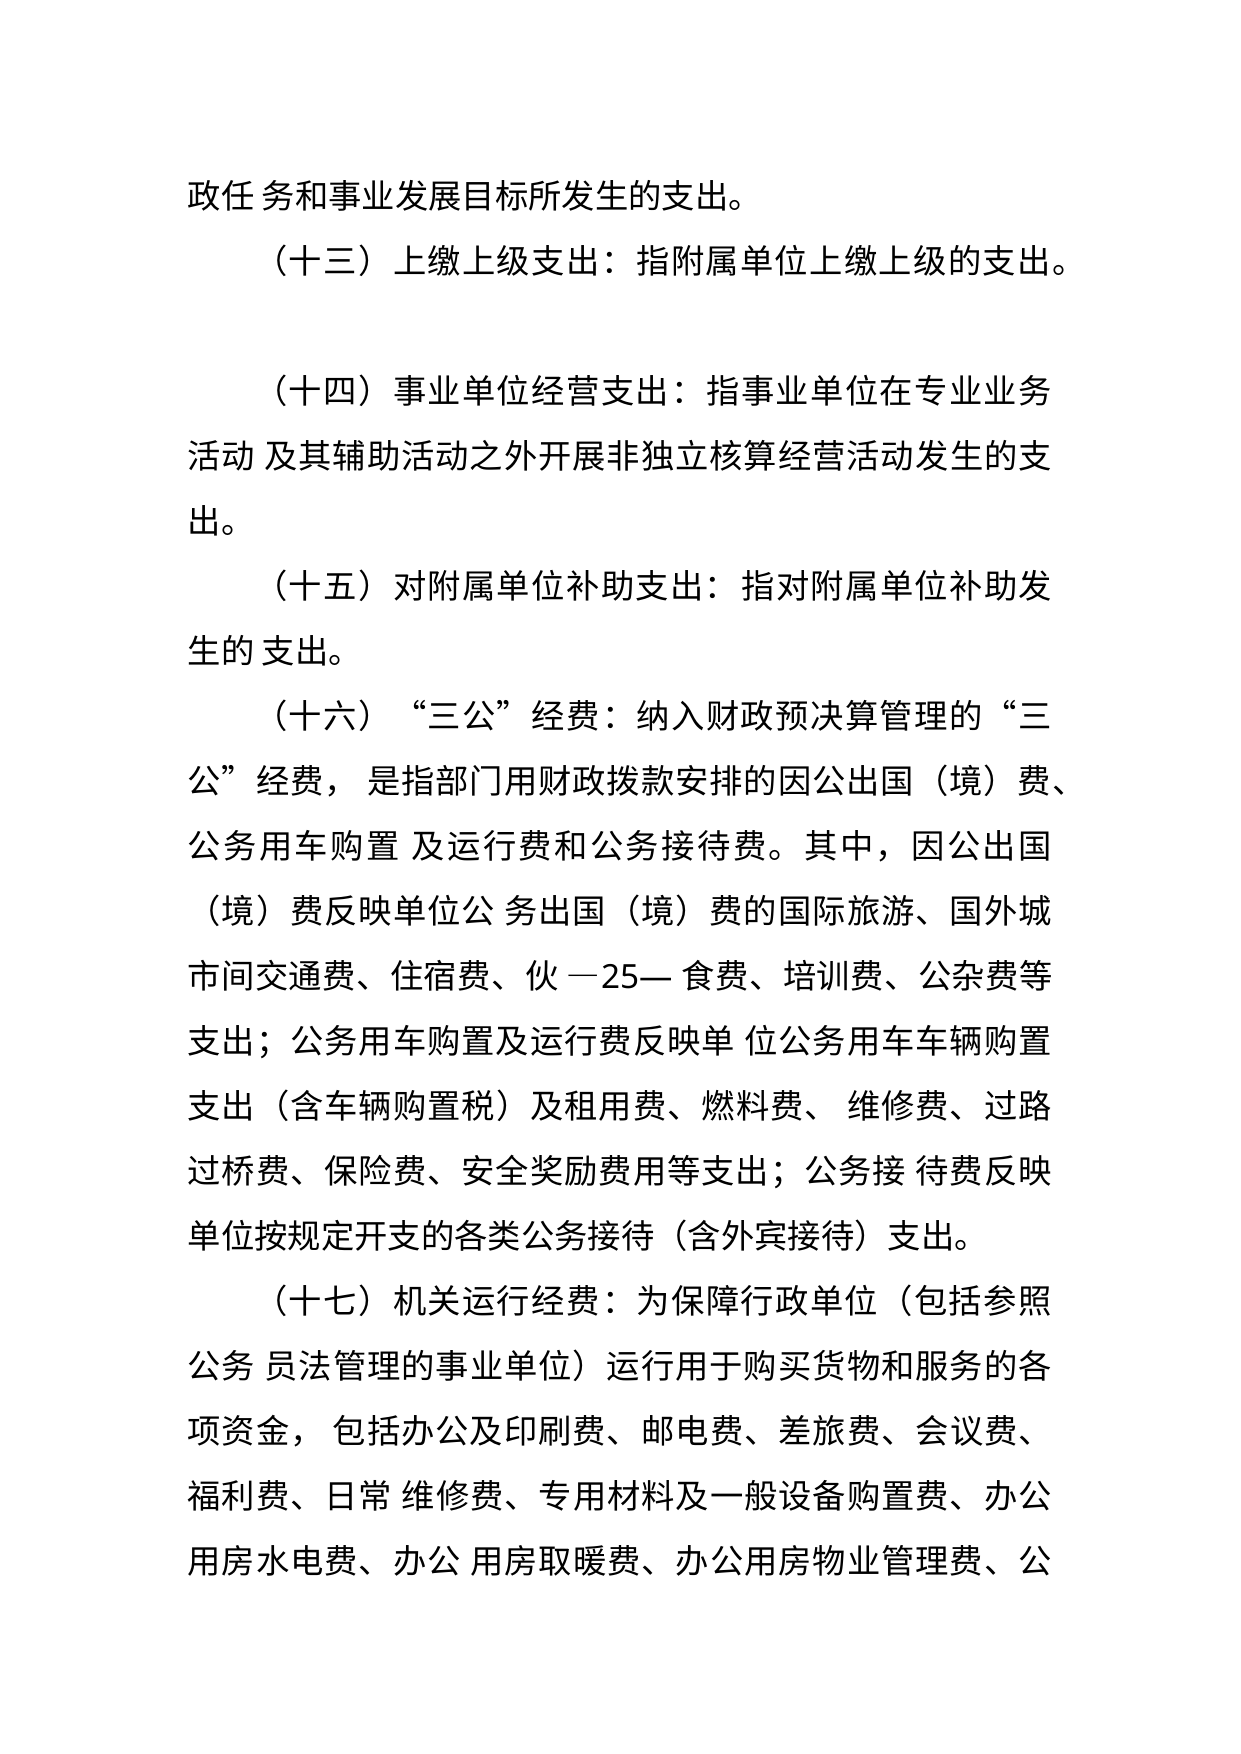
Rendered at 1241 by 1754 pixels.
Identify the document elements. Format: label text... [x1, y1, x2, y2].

text （十六）“三公”经费：纳入财政预决算管理的“三公”经费， 是指部门用财政拨款安排的因公出国（境）费、公务用车购置 及运行费和公务接待费。其中，因公出国（境）费反映单位公 务出国（境）费的国际旅游、国外城市间交通费、住宿费、伙 —25— 食费、培训费、公杂费等支出；公务用车购置及运行费反映单 位公务用车车辆购置支出（含车辆购置税）及租用费、燃料费、 维修费、过路过桥费、保险费、安全奖励费用等支出；公务接 待费反映单位按规定开支的各类公务接待（含外宾接待）支出。 [187, 682, 1053, 1267]
text （十五）对附属单位补助支出：指对附属单位补助发生的 支出。 [187, 552, 1053, 682]
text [187, 162, 1053, 227]
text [187, 1267, 1053, 1592]
text （十四）事业单位经营支出：指事业单位在专业业务活动 及其辅助活动之外开展非独立核算经营活动发生的支出。 [187, 357, 1053, 552]
text （十三）上缴上级支出：指附属单位上缴上级的支出。 [187, 227, 1053, 357]
